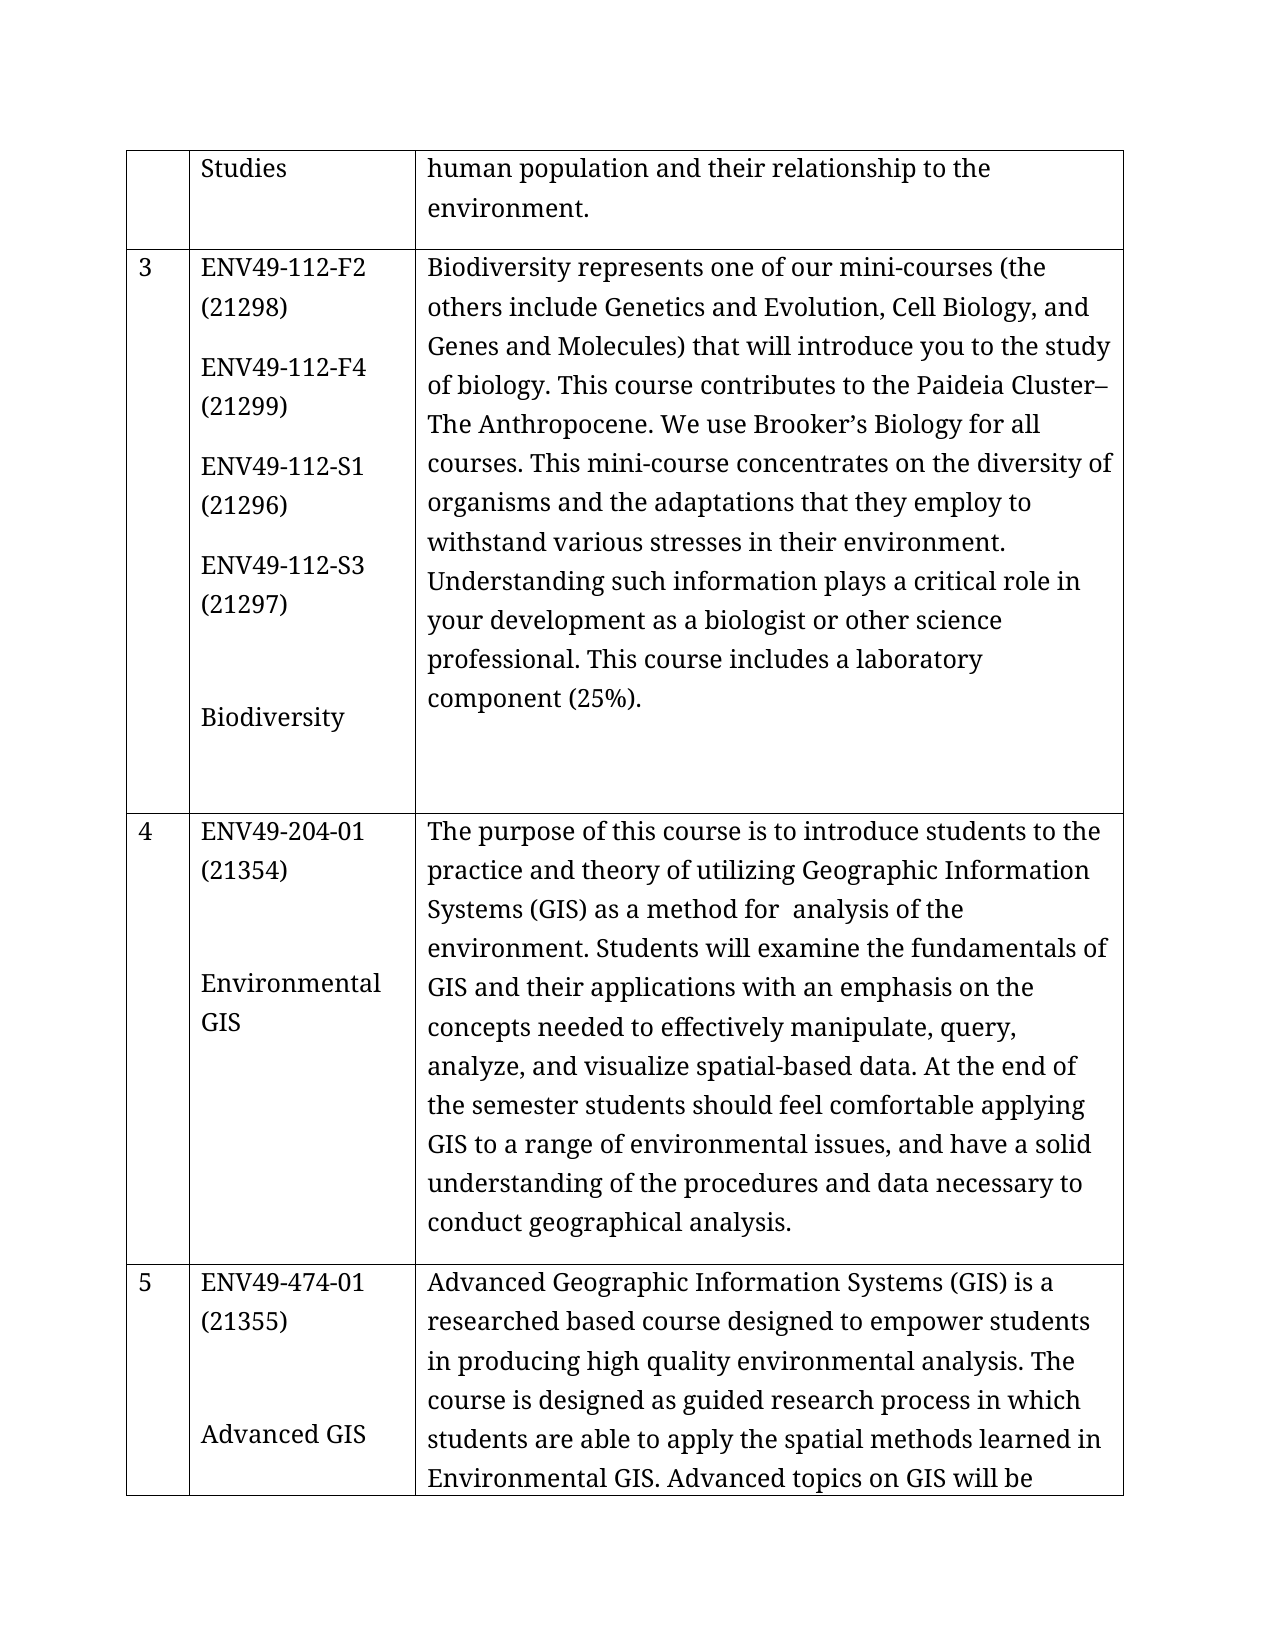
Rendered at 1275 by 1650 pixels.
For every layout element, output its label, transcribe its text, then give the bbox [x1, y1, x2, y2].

table_cell Biodiversity represents one of our mini-courses (the others include Genetics and Evolution, Cell Biology, and Genes and Molecules) that will introduce you to the study of biology. This course contributes to the Paideia Cluster– The Anthropocene. We use Brooker’s Biology for all courses. This mini-course concentrates on the diversity of organisms and the adaptations that they employ to withstand various stresses in their environment. Understanding such information plays a critical role in your development as a biologist or other science professional. This course includes a laboratory component (25%). [416, 250, 1123, 812]
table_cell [190, 151, 415, 249]
table_cell 2 [127, 151, 189, 249]
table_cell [416, 151, 1123, 249]
table_cell ENV49-204-01 (21354) Environmental GIS [190, 814, 415, 1264]
table_cell The purpose of this course is to introduce students to the practice and theory of utilizing Geographic Information Systems (GIS) as a method for analysis of the environment. Students will examine the fundamentals of GIS and their applications with an emphasis on the concepts needed to effectively manipulate, query, analyze, and visualize spatial-based data. At the end of the semester students should feel comfortable applying GIS to a range of environmental issues, and have a solid understanding of the procedures and data necessary to conduct geographical analysis. [416, 814, 1123, 1264]
table_cell ENV49-112-F2 (21298) ENV49-112-F4 (21299) ENV49-112-S1 (21296) ENV49-112-S3 (21297) Biodiversity [190, 250, 415, 812]
table_cell 5 [127, 1265, 189, 1495]
table_cell 4 [127, 814, 189, 1264]
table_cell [190, 1265, 415, 1495]
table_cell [416, 1265, 1123, 1495]
table_cell 3 [127, 250, 189, 812]
